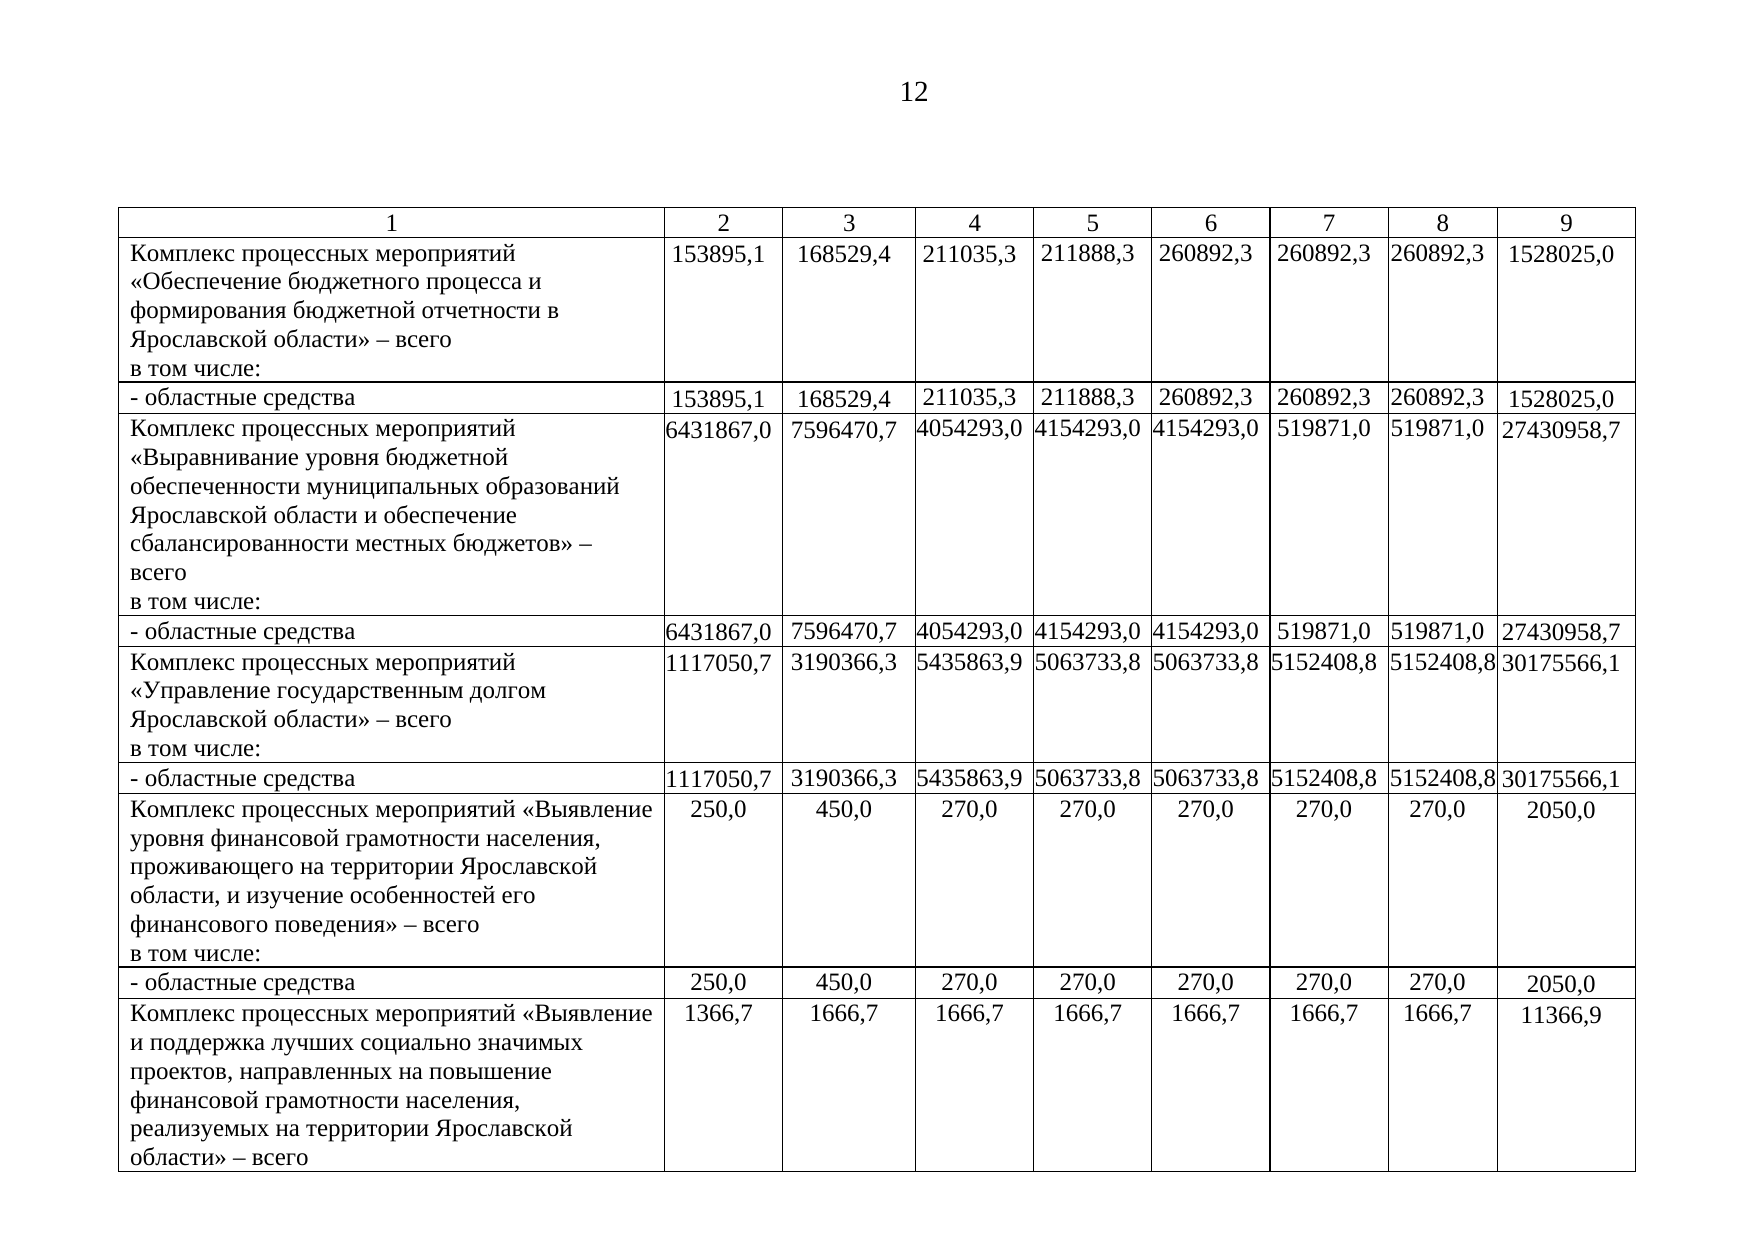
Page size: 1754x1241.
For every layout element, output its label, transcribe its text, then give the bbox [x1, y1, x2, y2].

table_header 1 [119, 208, 664, 237]
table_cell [119, 999, 664, 1171]
table_cell 211035,3 [916, 383, 1033, 412]
table_cell - областные средства [119, 763, 664, 793]
table_cell 6431867,0 [665, 414, 782, 615]
table_cell 5152408,8 [1271, 763, 1388, 793]
table_cell 1666,7 [1389, 999, 1497, 1171]
table_cell 30175566,1 [1498, 647, 1635, 762]
table_cell 11366,9 [1498, 999, 1635, 1171]
table_cell 5152408,8 [1389, 763, 1497, 793]
table_cell 7596470,7 [783, 414, 915, 615]
table_cell 3190366,3 [783, 763, 915, 793]
table_cell 519871,0 [1389, 414, 1497, 615]
table_cell 270,0 [1271, 968, 1388, 997]
table_cell 519871,0 [1271, 616, 1388, 646]
table_cell 5063733,8 [1152, 763, 1269, 793]
table_cell 1666,7 [1271, 999, 1388, 1171]
table_cell 1666,7 [783, 999, 915, 1171]
table_cell 4154293,0 [1034, 616, 1151, 646]
table_cell 211888,3 [1034, 383, 1151, 412]
table_cell 211888,3 [1034, 238, 1151, 381]
table_cell 153895,1 [665, 383, 782, 412]
table_cell 4054293,0 [916, 414, 1033, 615]
table_cell 1117050,7 [665, 647, 782, 762]
table_cell 450,0 [783, 968, 915, 997]
table_cell 1366,7 [665, 999, 782, 1171]
table_cell 153895,1 [665, 238, 782, 381]
table_cell 1666,7 [1034, 999, 1151, 1171]
table_cell 270,0 [1152, 794, 1269, 966]
table_cell 1528025,0 [1498, 238, 1635, 381]
table_cell 1528025,0 [1498, 383, 1635, 412]
table_cell 270,0 [1152, 968, 1269, 997]
table_cell Комплекс процессных мероприятий «Выявление уровня финансовой грамотности населения, проживающего на территории Ярославской области, и изучение особенностей его финансового поведения» – всего в том числе: [119, 794, 664, 966]
table_cell 250,0 [665, 968, 782, 997]
table_cell 211035,3 [916, 238, 1033, 381]
table_header 3 [783, 208, 915, 237]
table_cell 5435863,9 [916, 763, 1033, 793]
table_cell - областные средства [119, 383, 664, 412]
table_cell Комплекс процессных мероприятий «Обеспечение бюджетного процесса и формирования бюджетной отчетности в Ярославской области» – всего в том числе: [119, 238, 664, 381]
table_cell 1117050,7 [665, 763, 782, 793]
table_cell 519871,0 [1389, 616, 1497, 646]
table_cell 450,0 [783, 794, 915, 966]
table_cell 30175566,1 [1498, 763, 1635, 793]
table_cell 260892,3 [1152, 383, 1269, 412]
table_cell 5063733,8 [1034, 647, 1151, 762]
table_cell 4154293,0 [1034, 414, 1151, 615]
table_cell - областные средства [119, 968, 664, 997]
table_header 2 [665, 208, 782, 237]
table_header 5 [1034, 208, 1151, 237]
table_cell 3190366,3 [783, 647, 915, 762]
table_cell 5063733,8 [1152, 647, 1269, 762]
table_cell 27430958,7 [1498, 414, 1635, 615]
table_cell 5063733,8 [1034, 763, 1151, 793]
table_cell 270,0 [916, 794, 1033, 966]
table_cell 270,0 [1034, 968, 1151, 997]
table_header 9 [1498, 208, 1635, 237]
table_cell 27430958,7 [1498, 616, 1635, 646]
table_cell 270,0 [1271, 794, 1388, 966]
table_cell 260892,3 [1271, 383, 1388, 412]
table_cell 1666,7 [916, 999, 1033, 1171]
table_cell 260892,3 [1389, 238, 1497, 381]
table_cell 519871,0 [1271, 414, 1388, 615]
table_cell 4054293,0 [916, 616, 1033, 646]
table_header 8 [1389, 208, 1497, 237]
table_cell 2050,0 [1498, 794, 1635, 966]
table_cell 2050,0 [1498, 968, 1635, 997]
table_cell 6431867,0 [665, 616, 782, 646]
table_cell 250,0 [665, 794, 782, 966]
table_cell 4154293,0 [1152, 414, 1269, 615]
table_cell 270,0 [1389, 968, 1497, 997]
table_cell Комплекс процессных мероприятий «Управление государственным долгом Ярославской области» – всего в том числе: [119, 647, 664, 762]
table_cell 7596470,7 [783, 616, 915, 646]
table_cell 5435863,9 [916, 647, 1033, 762]
table_header 7 [1271, 208, 1388, 237]
table_cell 5152408,8 [1389, 647, 1497, 762]
table_cell 168529,4 [783, 383, 915, 412]
table_cell 5152408,8 [1271, 647, 1388, 762]
table_cell 260892,3 [1152, 238, 1269, 381]
table_cell 260892,3 [1271, 238, 1388, 381]
table_cell 1666,7 [1152, 999, 1269, 1171]
table_cell 270,0 [1389, 794, 1497, 966]
table_cell 168529,4 [783, 238, 915, 381]
table_cell 270,0 [1034, 794, 1151, 966]
table_cell Комплекс процессных мероприятий «Выравнивание уровня бюджетной обеспеченности муниципальных образований Ярославской области и обеспечение сбалансированности местных бюджетов» – всего в том числе: [119, 414, 664, 615]
table_header 4 [916, 208, 1033, 237]
table_header 6 [1152, 208, 1269, 237]
table_cell 270,0 [916, 968, 1033, 997]
table_cell 260892,3 [1389, 383, 1497, 412]
table_cell 4154293,0 [1152, 616, 1269, 646]
table_cell - областные средства [119, 616, 664, 646]
